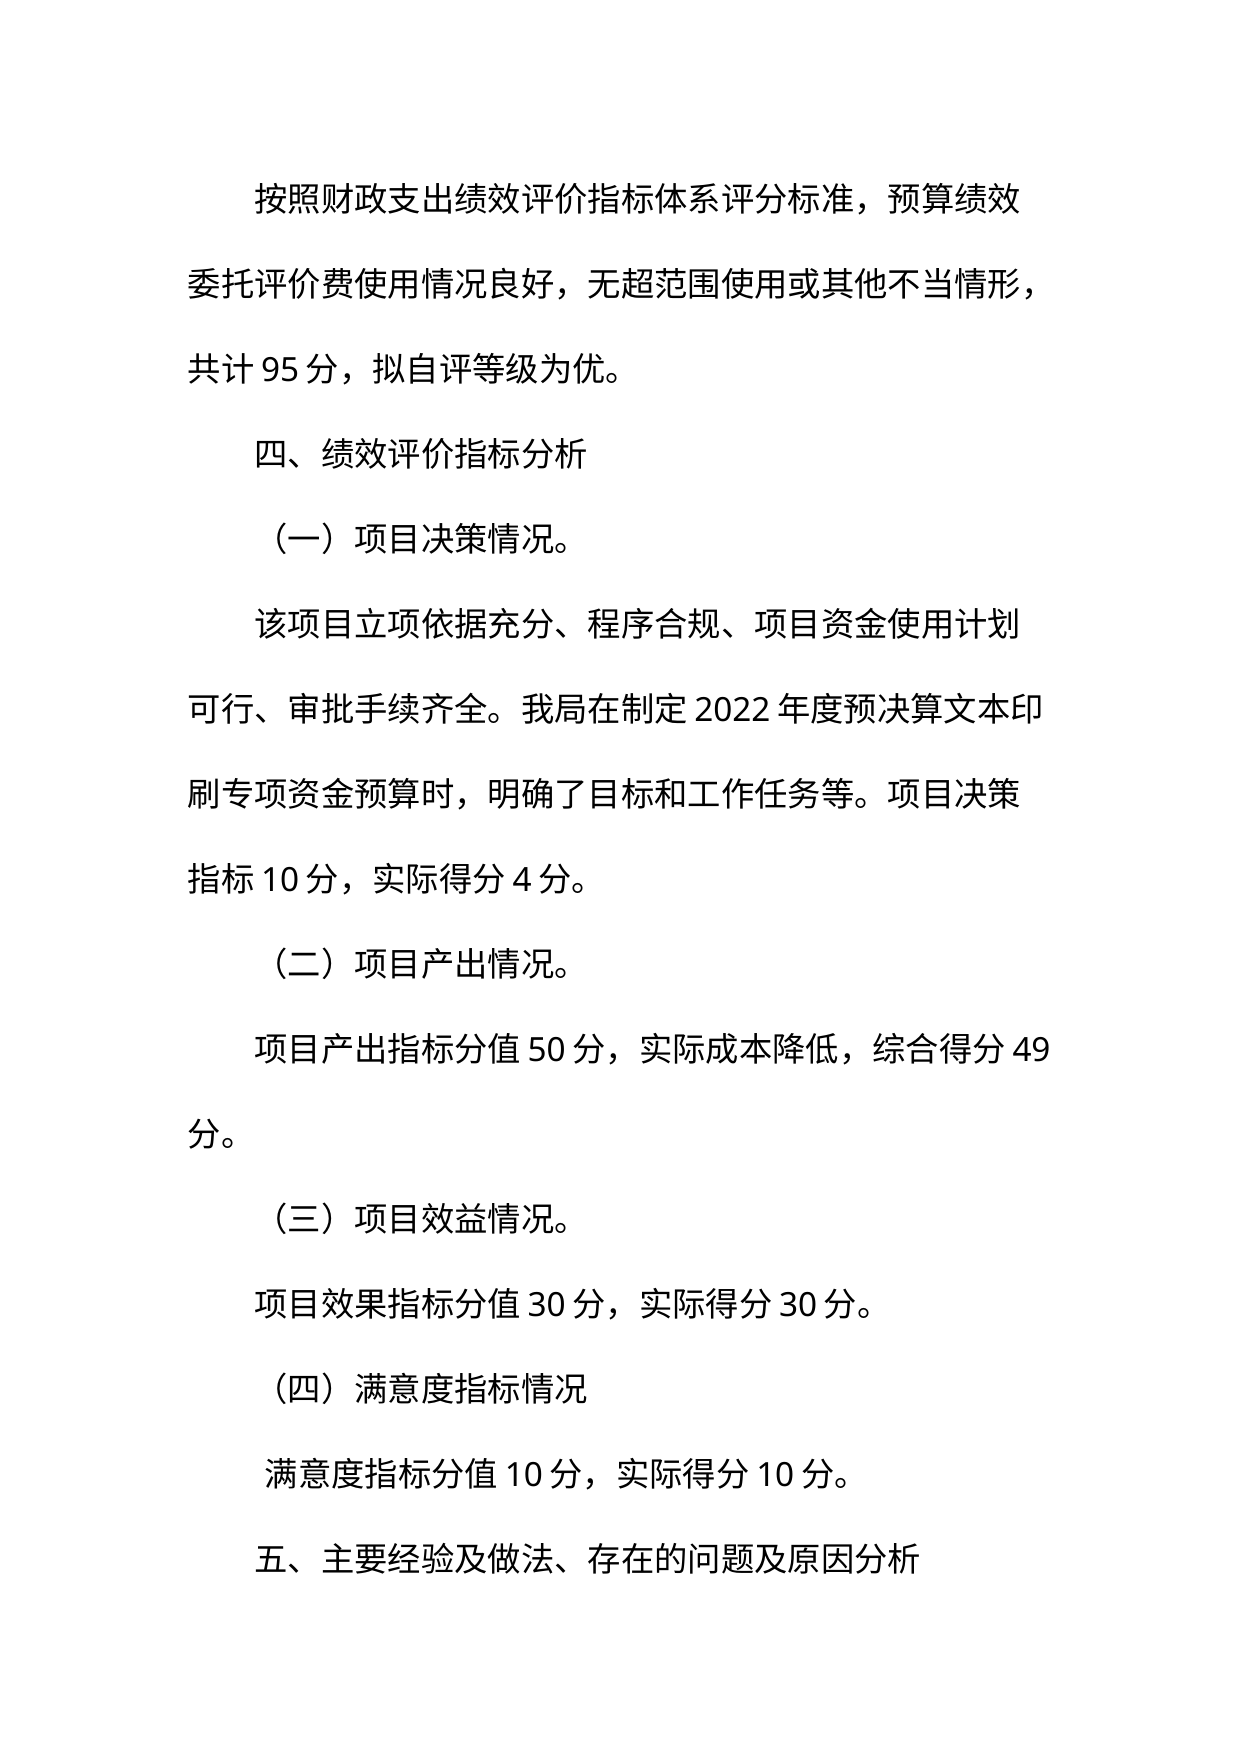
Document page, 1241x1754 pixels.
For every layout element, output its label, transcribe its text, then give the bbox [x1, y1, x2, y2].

text 项目效果指标分值30分，实际得分30分。 [187, 1259, 1053, 1344]
text （一）项目决策情况。 [187, 494, 1053, 579]
text 该项目立项依据充分、程序合规、项目资金使用计划可行、审批手续齐全。我局在制定2022年度预决算文本印刷专项资金预算时，明确了目标和工作任务等。项目决策指标10分，实际得分4分。 [187, 579, 1053, 919]
text 四、绩效评价指标分析 [187, 409, 1053, 494]
text 按照财政支出绩效评价指标体系评分标准，预算绩效委托评价费使用情况良好，无超范围使用或其他不当情形，共计95分，拟自评等级为优。 [187, 154, 1053, 409]
text 项目产出指标分值50分，实际成本降低，综合得分49分。 [187, 1004, 1053, 1174]
text （二）项目产出情况。 [187, 919, 1053, 1004]
list 满意度指标情况 [187, 1344, 1053, 1429]
text 满意度指标分值10分，实际得分10分。 [231, 1429, 1053, 1514]
text 五、主要经验及做法、存在的问题及原因分析 [187, 1514, 1053, 1599]
list 项目效益情况。 [187, 1174, 1053, 1259]
